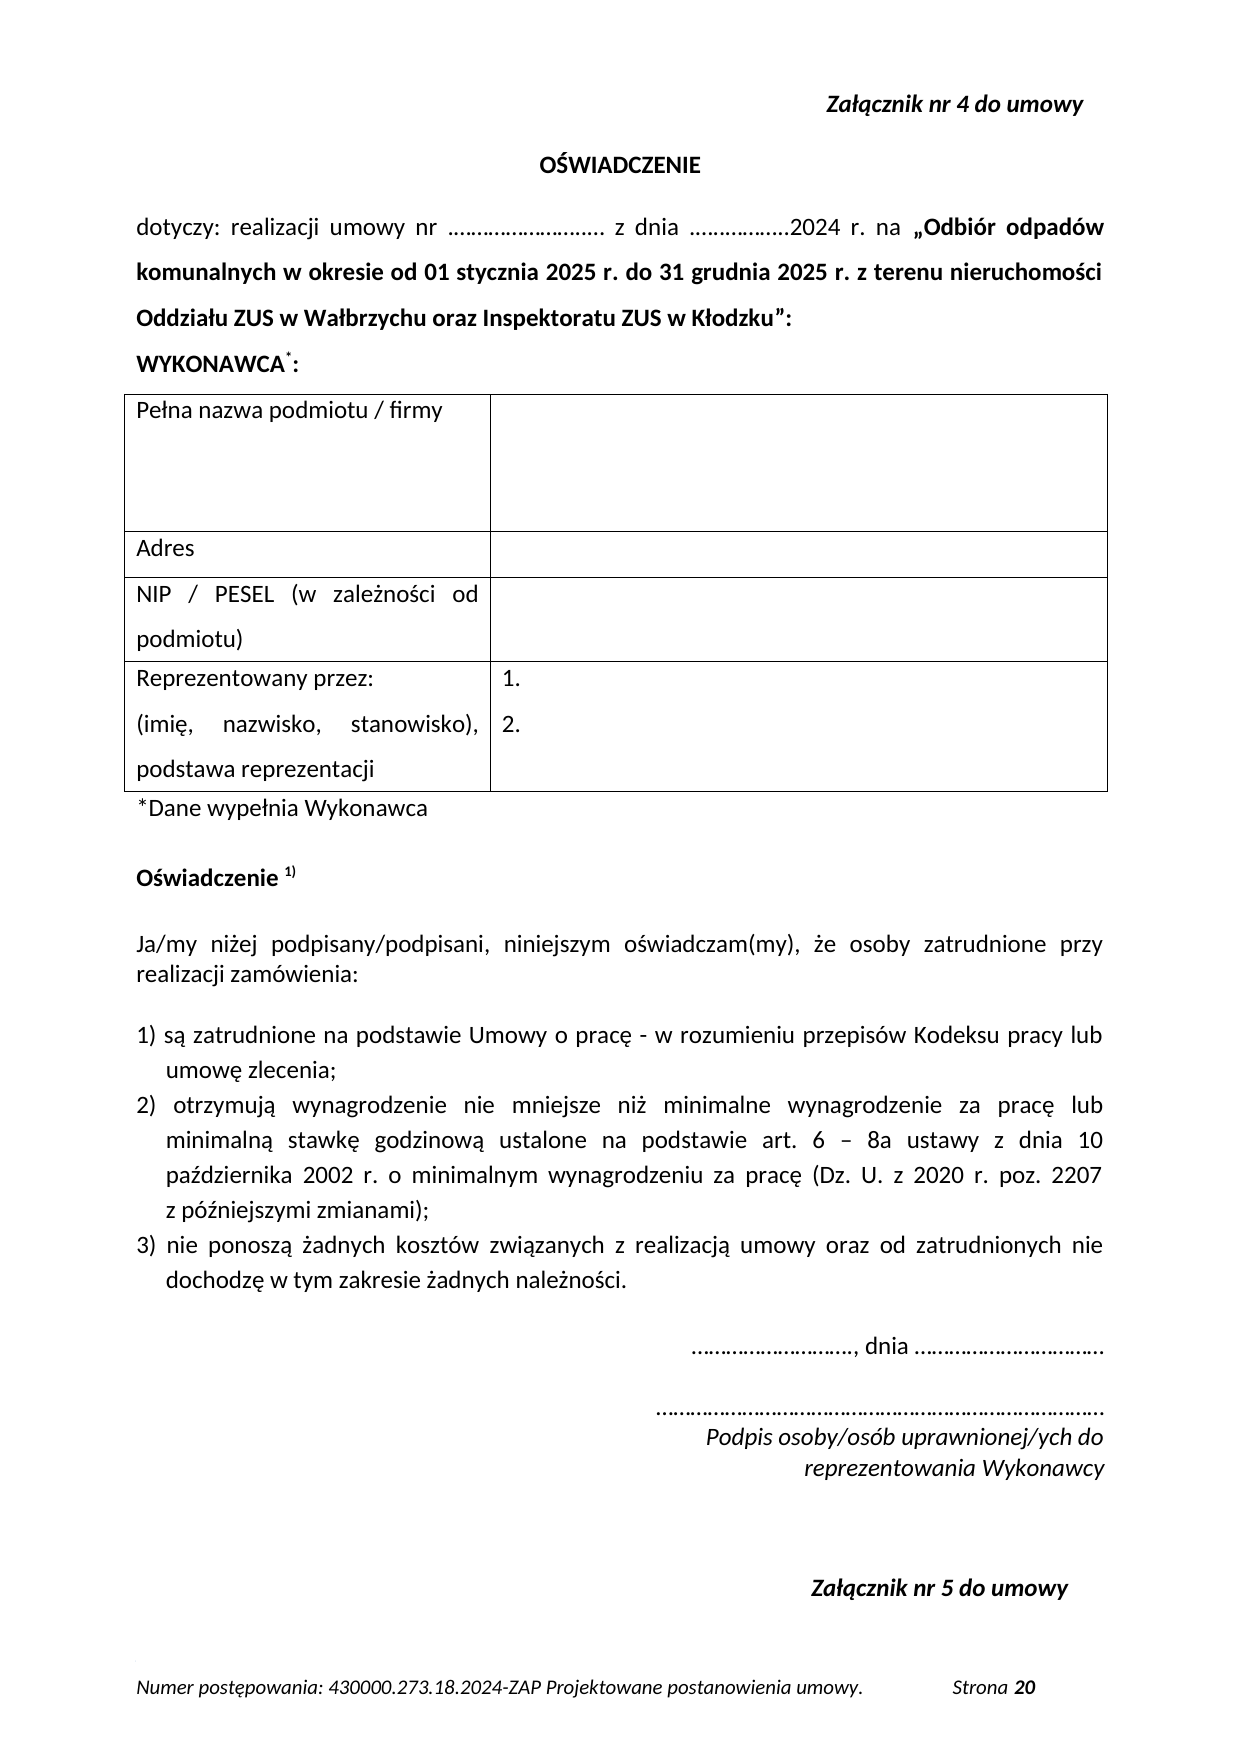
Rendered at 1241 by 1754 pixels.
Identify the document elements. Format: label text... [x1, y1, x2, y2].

text 3) nie ponoszą żadnych kosztów związanych z realizacją umowy oraz od zatrudnionych nie dochodzę w tym zakresie żadnych należności. [136, 1229, 1104, 1295]
text dotyczy: realizacji umowy nr .…………………..… z dnia .…..………..2024 r. na „Odbiór odpadów komunalnych w okresie od 01 stycznia 2025 r. do 31 grudnia 2025 r. z terenu nieruchomości Oddziału ZUS w Wałbrzychu oraz Inspektoratu ZUS w Kłodzku”: [136, 211, 1104, 333]
text 2) otrzymują wynagrodzenie nie mniejsze niż minimalne wynagrodzenie za pracę lub minimalną stawkę godzinową ustalone na podstawie art. 6 – 8a ustawy z dnia 10 października 2002 r. o minimalnym wynagrodzeniu za pracę (Dz. U. z 2020 r. poz. 2207 z późniejszymi zmianami); [136, 1089, 1104, 1225]
text 1) są zatrudnione na podstawie Umowy o pracę - w rozumieniu przepisów Kodeksu pracy lub umowę zlecenia; [136, 1019, 1104, 1085]
text Podpis osoby/osób uprawnionej/ych do reprezentowania Wykonawcy [136, 1421, 1104, 1482]
table_cell [491, 532, 1107, 577]
table_cell Adres [125, 532, 490, 577]
text …………………………………………………………………… [136, 1391, 1104, 1421]
table_cell [491, 578, 1107, 661]
text Załącznik nr 4 do umowy [661, 89, 1104, 119]
text Załącznik nr 5 do umowy [736, 1572, 1104, 1603]
text WYKONAWCA*: [136, 348, 1104, 378]
table_cell NIP / PESEL (w zależności od podmiotu) [125, 578, 490, 661]
text Ja/my niżej podpisany/podpisani, niniejszym oświadczam(my), że osoby zatrudnione przy realizacji zamówienia: [136, 928, 1104, 989]
table_header Pełna nazwa podmiotu / firmy [125, 395, 490, 531]
table_header [491, 395, 1107, 531]
text *Dane wypełnia Wykonawca [136, 792, 1104, 823]
table_cell Reprezentowany przez: (imię, nazwisko, stanowisko), podstawa reprezentacji [125, 662, 490, 791]
text Oświadczenie 1) [136, 862, 1104, 893]
table_cell 1. 2. [491, 662, 1107, 791]
text ………………………., dnia …………………………… [136, 1330, 1104, 1360]
text OŚWIADCZENIE [136, 150, 1104, 180]
